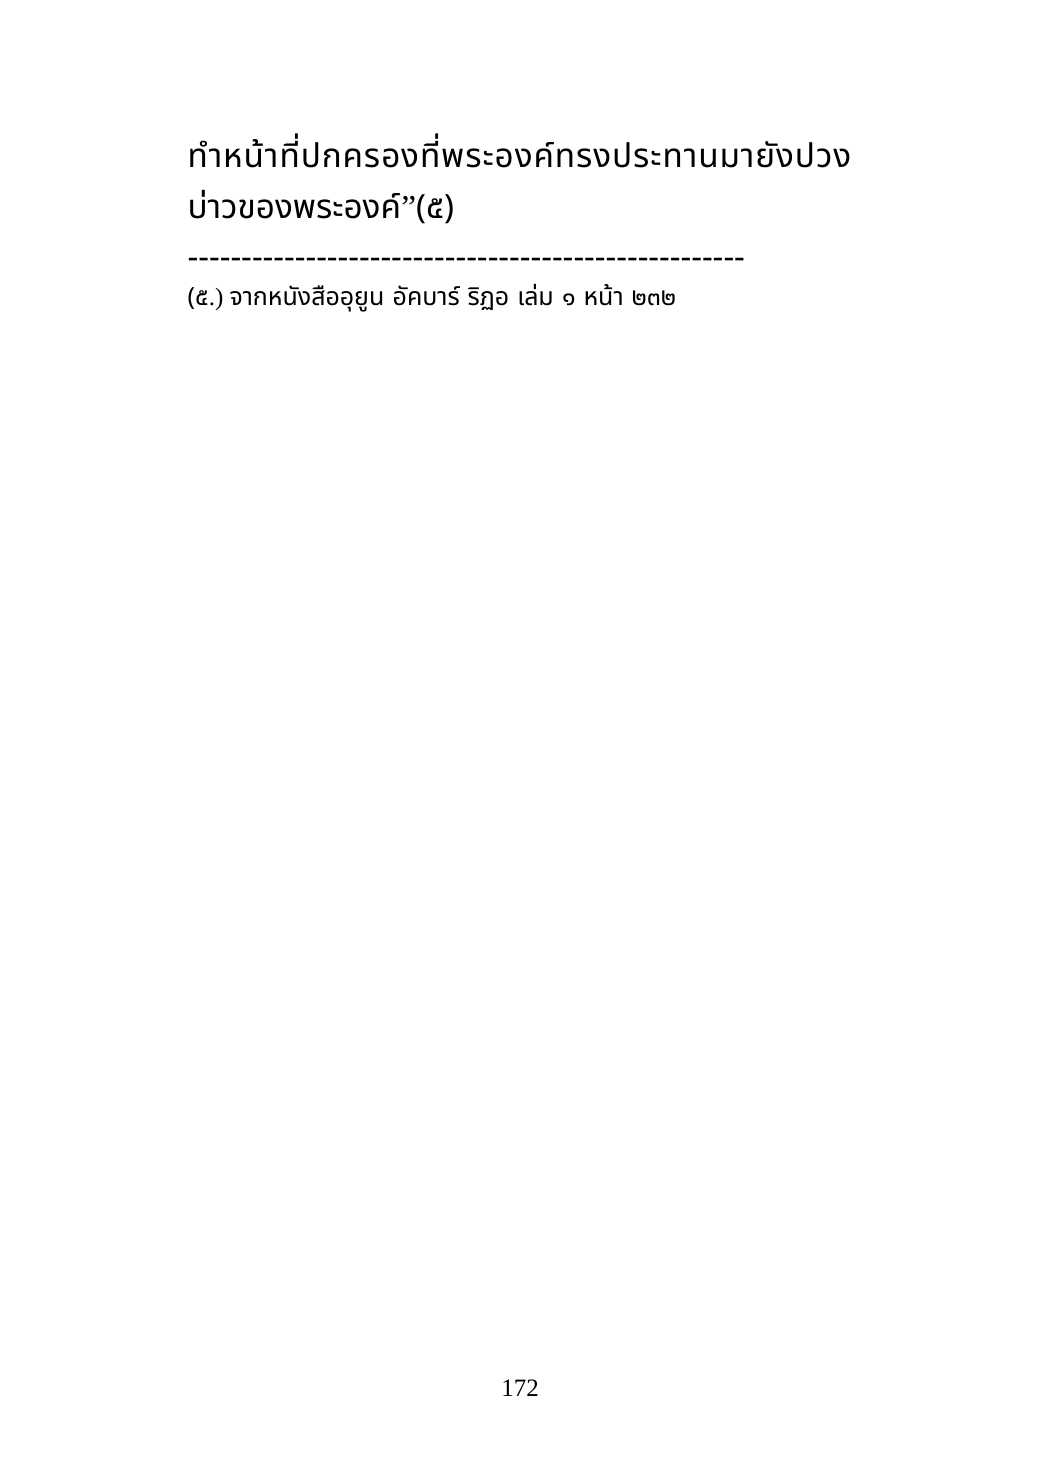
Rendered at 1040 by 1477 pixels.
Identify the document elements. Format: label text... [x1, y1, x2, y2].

text (๕.) จากหนังสืออุยูน อัคบาร์ ริฏอ เล่ม ๑ หน้า ๒๓๒ [187, 278, 852, 316]
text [187, 132, 852, 233]
text ---------------------------------------------------- [187, 233, 852, 278]
